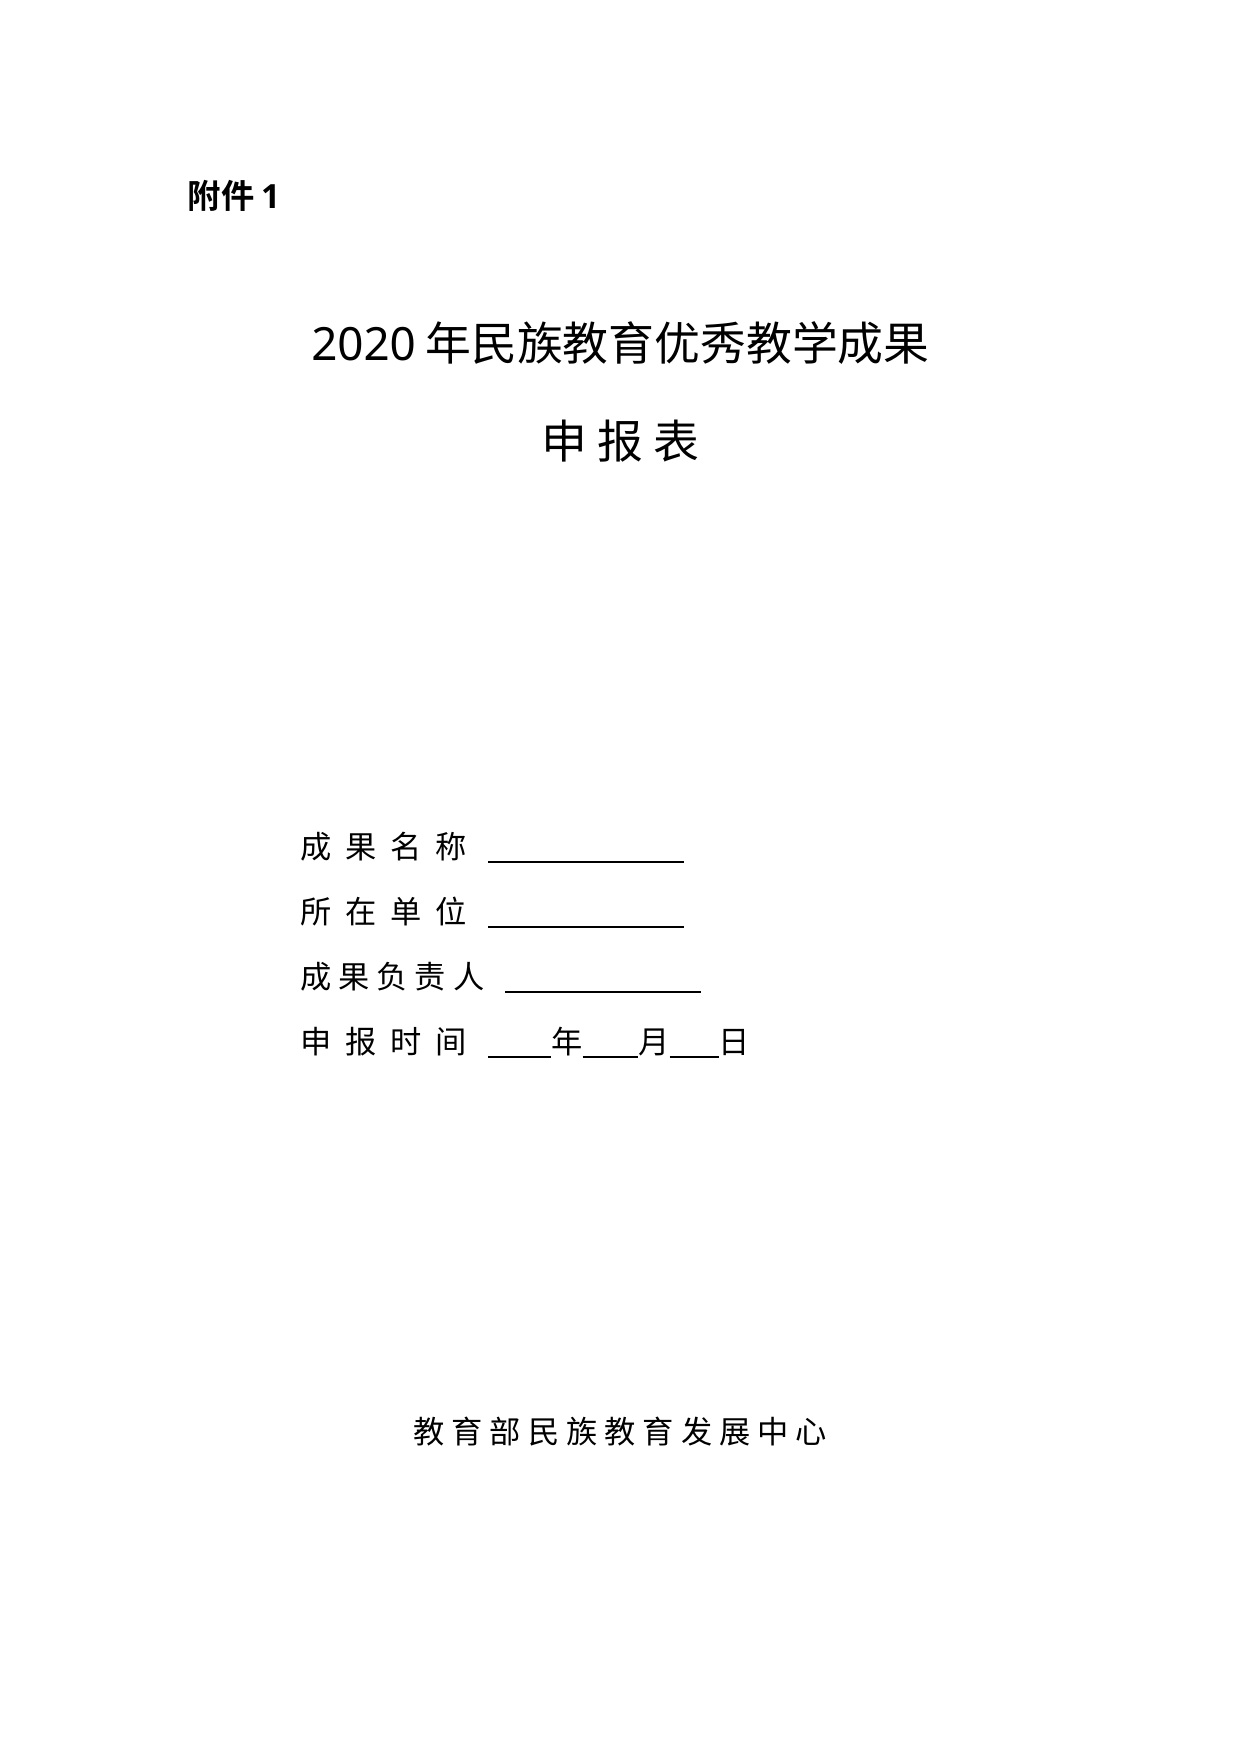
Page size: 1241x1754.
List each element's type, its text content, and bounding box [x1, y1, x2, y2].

text 申 报 表 [187, 389, 1053, 487]
text 成 果 名 称 [187, 812, 1053, 877]
text 申 报 时 间 年 月 日 [187, 1007, 1053, 1072]
text 附件1 [187, 162, 1053, 227]
text 教 育 部 民 族 教 育 发 展 中 心 [187, 1397, 1053, 1462]
text 所 在 单 位 [187, 877, 1053, 942]
text 成 果 负 责 人 [187, 942, 1053, 1007]
text 2020年民族教育优秀教学成果 [187, 292, 1053, 389]
